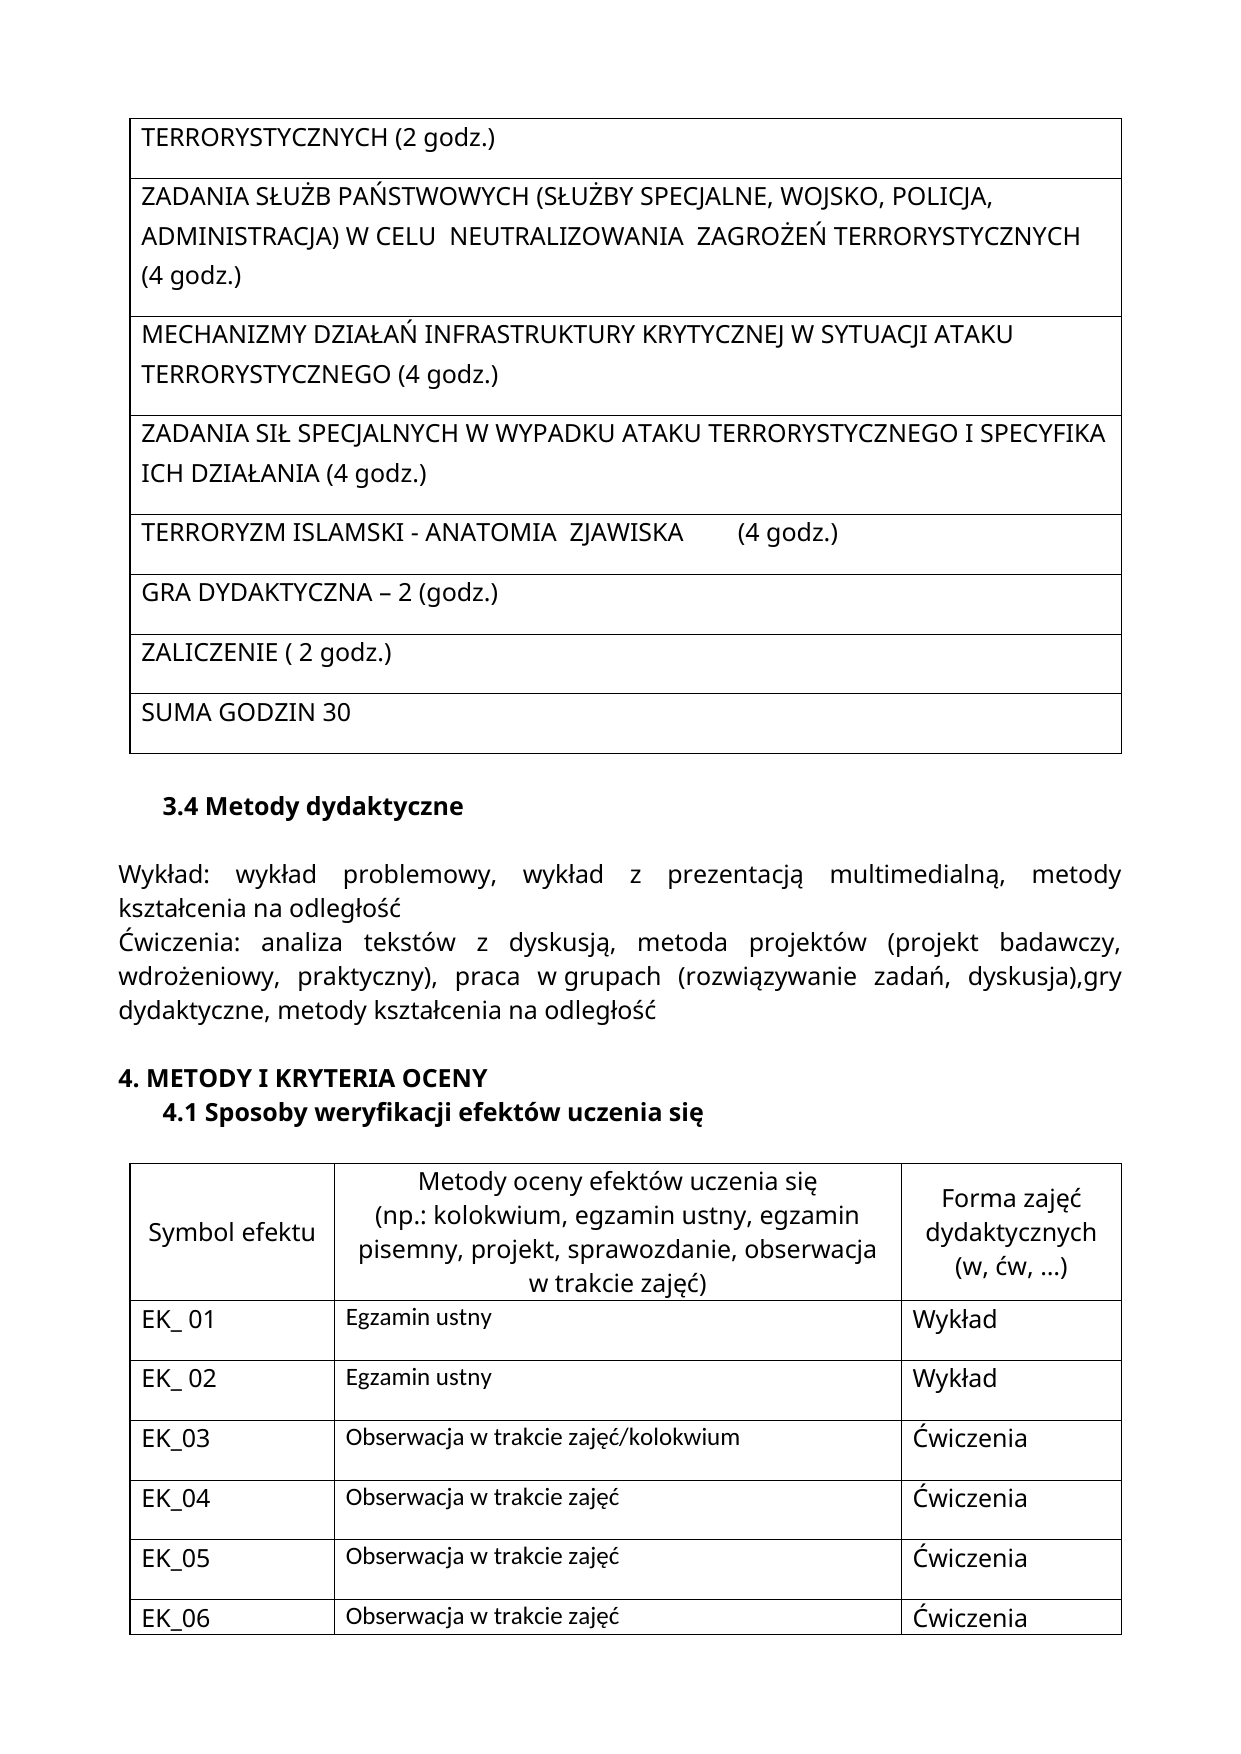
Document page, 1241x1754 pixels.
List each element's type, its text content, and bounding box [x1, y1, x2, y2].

table_cell EK_04 [131, 1481, 334, 1539]
table_cell GRA DYDAKTYCZNA – 2 (godz.) [131, 575, 1121, 633]
table_cell EK_ 02 [131, 1361, 334, 1420]
table_cell EK_03 [131, 1421, 334, 1479]
text Wykład: wykład problemowy, wykład z prezentacją multimedialną, metody kształcenia na odległość [118, 856, 1122, 924]
table_cell Egzamin ustny [335, 1301, 901, 1360]
table_cell Obserwacja w trakcie zajęć [335, 1481, 901, 1539]
table_cell Ćwiczenia [902, 1540, 1121, 1599]
table_cell Wykład [902, 1361, 1121, 1420]
table_cell ZALICZENIE ( 2 godz.) [131, 635, 1121, 693]
table_cell EK_06 [131, 1600, 334, 1634]
text 4. METODY I KRYTERIA OCENY [118, 1061, 1122, 1095]
table_cell SUMA GODZIN 30 [131, 694, 1121, 753]
table_cell Obserwacja w trakcie zajęć/kolokwium [335, 1421, 901, 1479]
table_cell Obserwacja w trakcie zajęć [335, 1540, 901, 1599]
table_cell Ćwiczenia [902, 1481, 1121, 1539]
table_cell ZADANIA SIŁ SPECJALNYCH W WYPADKU ATAKU TERRORYSTYCZNEGO I SPECYFIKA ICH DZIAŁANIA (4 godz.) [131, 416, 1121, 514]
table_cell TERRORYZM ISLAMSKI - ANATOMIA ZJAWISKA (4 godz.) [131, 515, 1121, 574]
table_cell Wykład [902, 1301, 1121, 1360]
table_cell Egzamin ustny [335, 1361, 901, 1420]
table_cell Ćwiczenia [902, 1421, 1121, 1479]
table_cell Ćwiczenia [902, 1600, 1121, 1634]
table_header Symbol efektu [131, 1164, 334, 1300]
table_cell ZADANIA SŁUŻB PAŃSTWOWYCH (SŁUŻBY SPECJALNE, WOJSKO, POLICJA, ADMINISTRACJA) W CELU NEUTRALIZOWANIA ZAGROŻEŃ TERRORYSTYCZNYCH (4 godz.) [131, 179, 1121, 316]
table_cell EK_05 [131, 1540, 334, 1599]
text Ćwiczenia: analiza tekstów z dyskusją, metoda projektów (projekt badawczy, wdrożeniowy, praktyczny), praca w grupach (rozwiązywanie zadań, dyskusja),gry dydaktyczne, metody kształcenia na odległość [118, 924, 1122, 1027]
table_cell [131, 119, 1121, 178]
table_cell EK_ 01 [131, 1301, 334, 1360]
text 3.4 Metody dydaktyczne [162, 788, 1122, 822]
table_header Forma zajęć dydaktycznych (w, ćw, …) [902, 1164, 1121, 1300]
text 4.1 Sposoby weryfikacji efektów uczenia się [162, 1095, 1122, 1129]
table_cell MECHANIZMY DZIAŁAŃ INFRASTRUKTURY KRYTYCZNEJ W SYTUACJI ATAKU TERRORYSTYCZNEGO (4 godz.) [131, 317, 1121, 415]
table_header Metody oceny efektów uczenia się (np.: kolokwium, egzamin ustny, egzamin pisemny, projekt, sprawozdanie, obserwacja w trakcie zajęć) [335, 1164, 901, 1300]
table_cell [335, 1600, 901, 1634]
